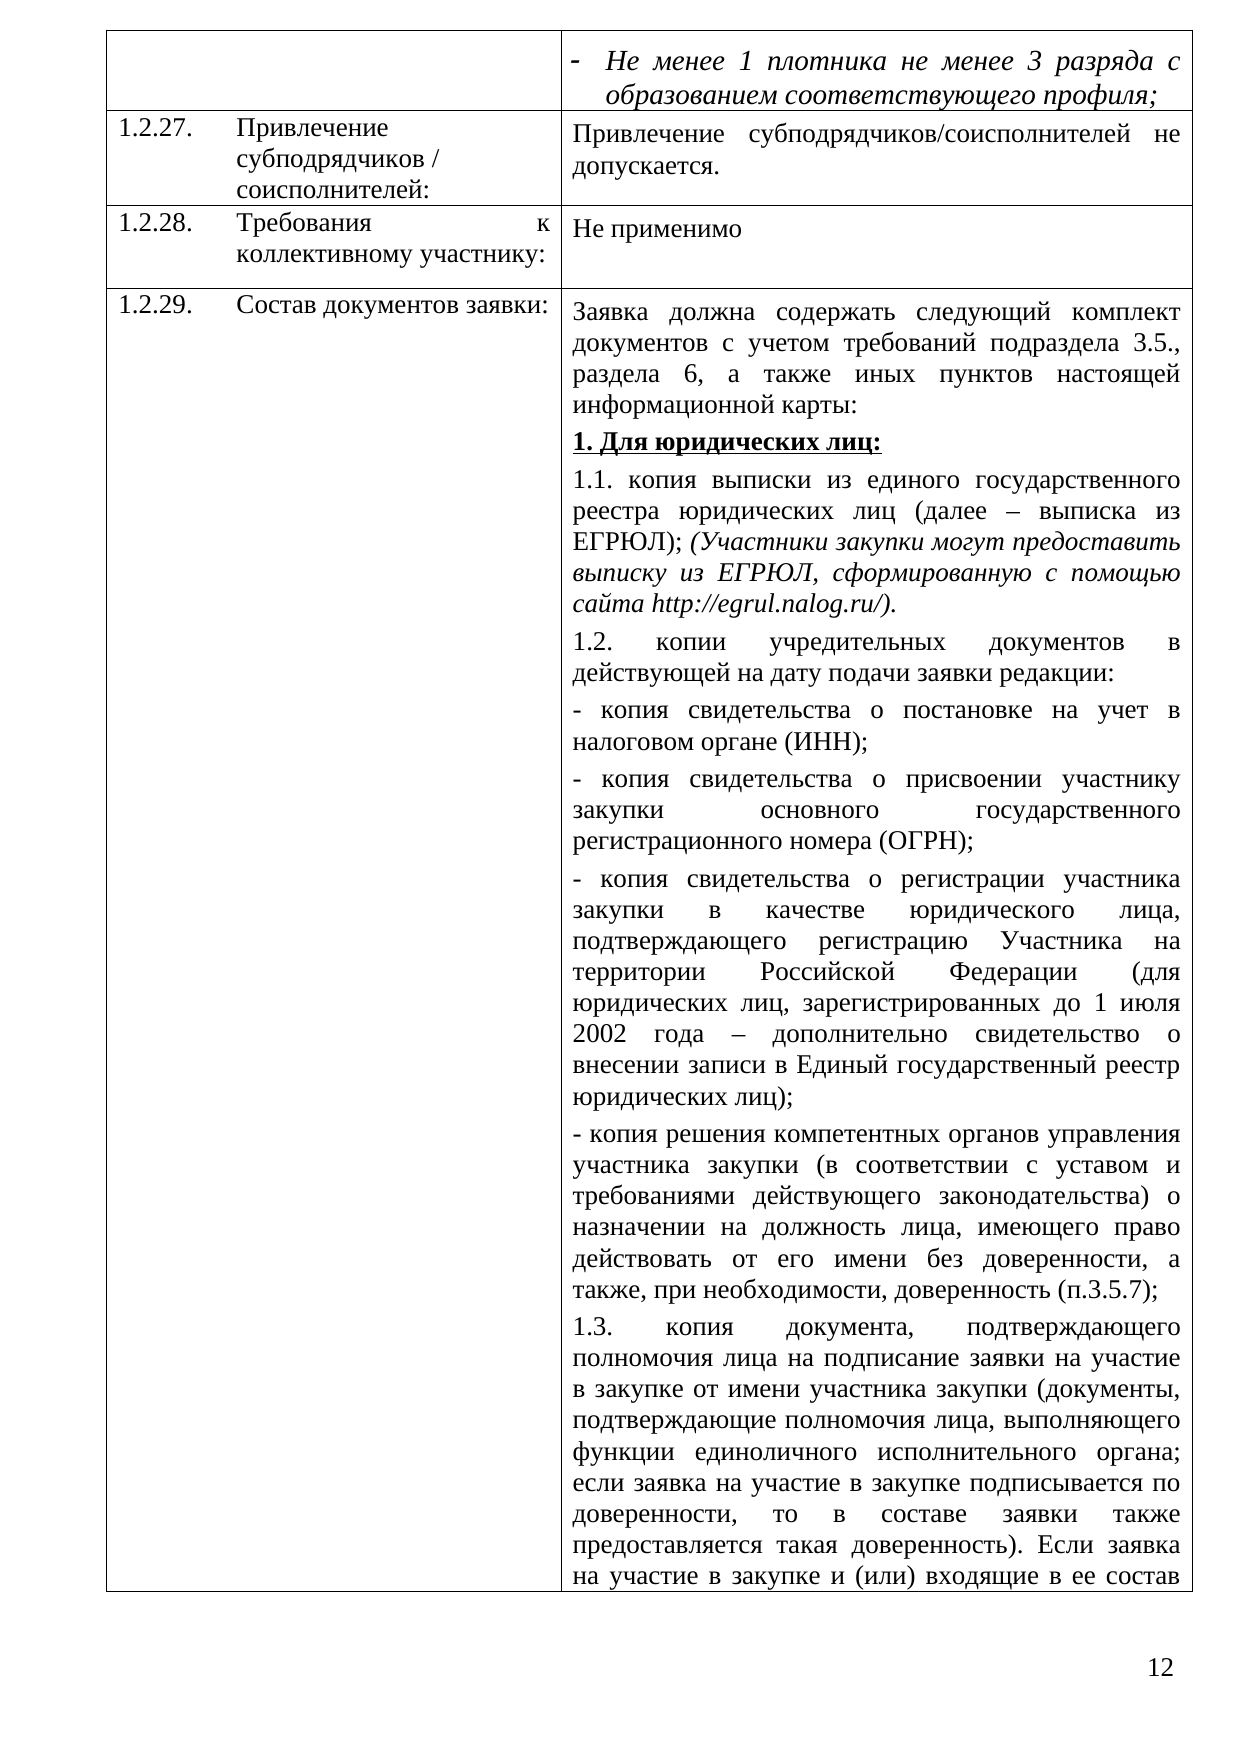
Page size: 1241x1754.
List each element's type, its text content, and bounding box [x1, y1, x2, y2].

table_cell Привлечение субподрядчиков/соисполнителей не допускается. [562, 111, 1192, 205]
table_cell Не применимо [562, 206, 1192, 287]
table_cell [107, 289, 561, 1591]
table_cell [562, 289, 1192, 1591]
table_cell Привлечение субподрядчиков / соисполнителей: [107, 111, 561, 205]
table_cell Требования к коллективному участнику: [107, 206, 561, 287]
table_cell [562, 31, 1192, 110]
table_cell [107, 31, 561, 110]
